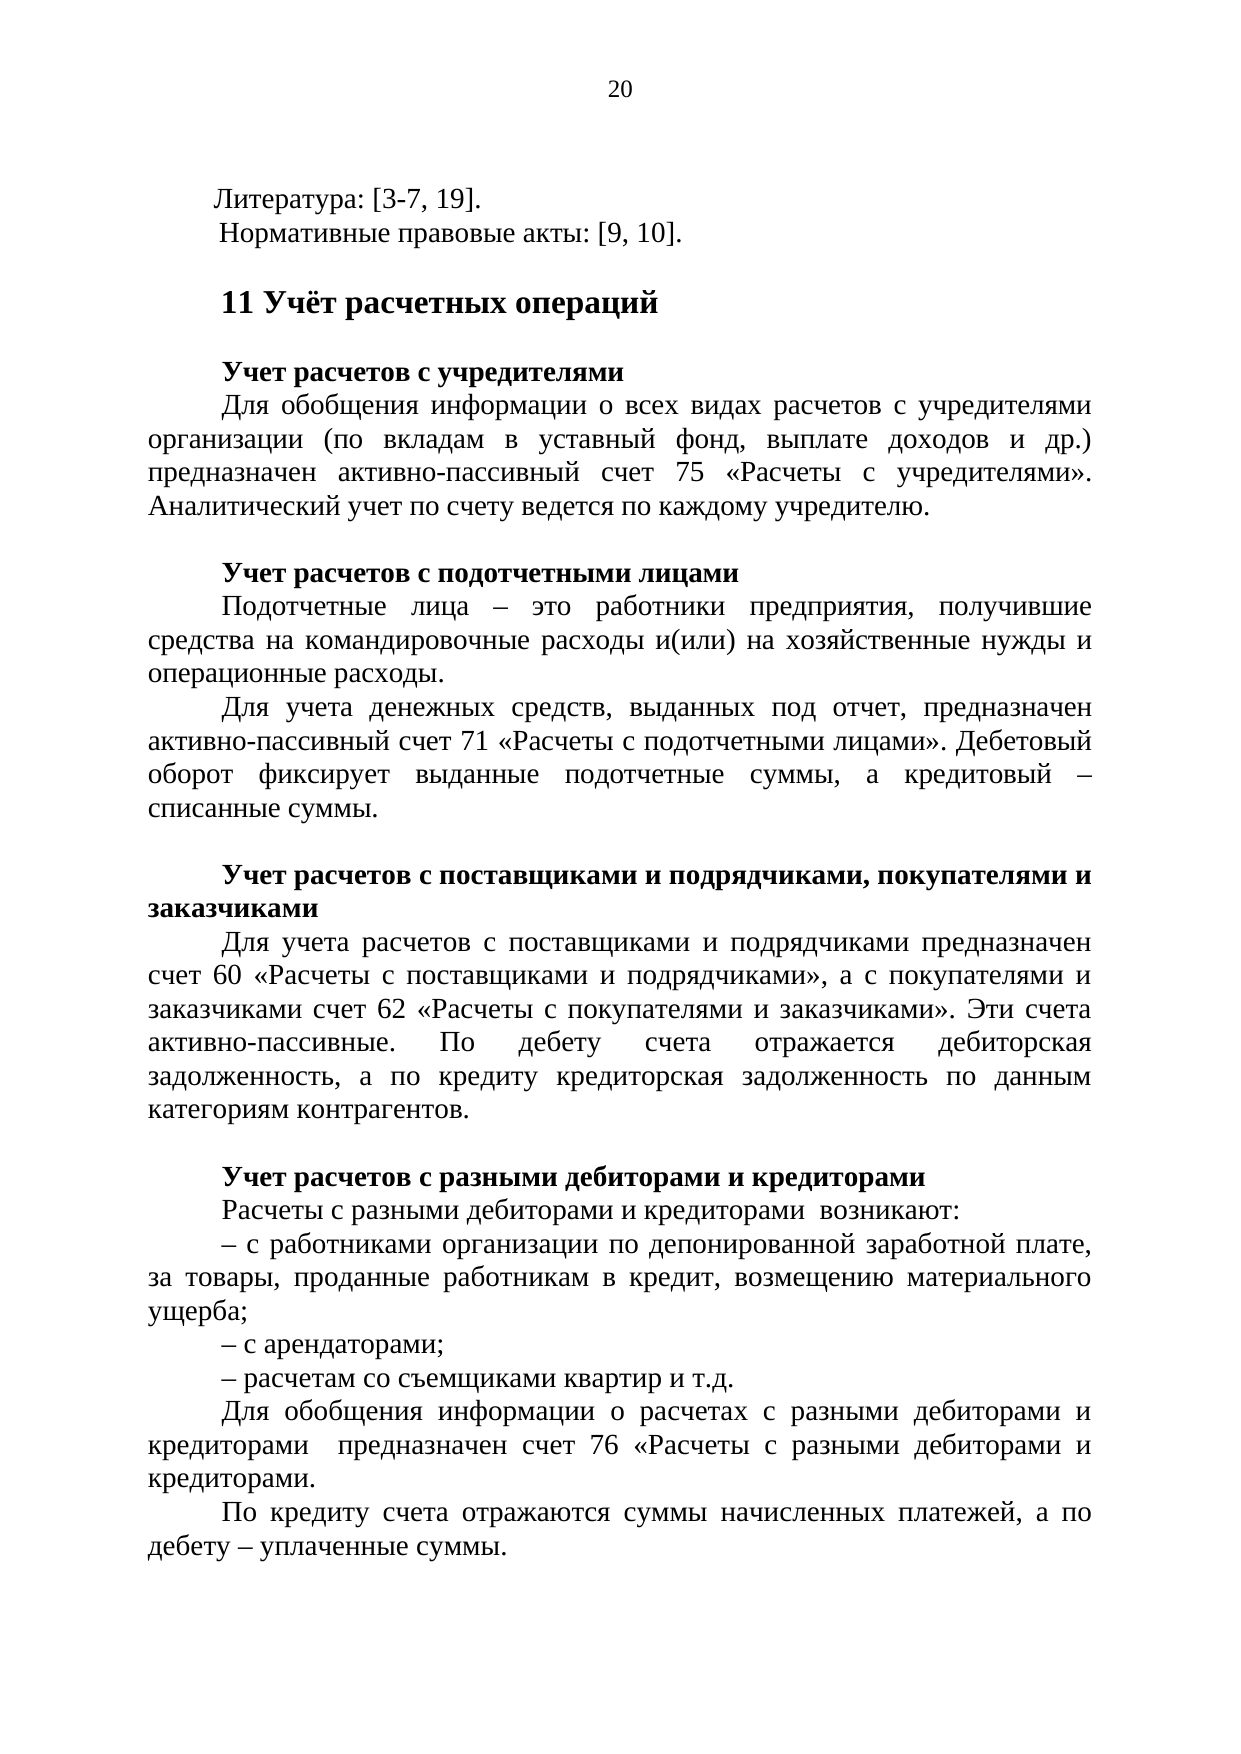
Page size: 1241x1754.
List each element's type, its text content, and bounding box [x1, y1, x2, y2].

text Для обобщения информации о расчетах с разными дебиторами и кредиторами предназначен счет 76 «Расчеты с разными дебиторами и кредиторами. [148, 1393, 1092, 1494]
text Для учета денежных средств, выданных под отчет, предназначен активно-пассивный счет 71 «Расчеты с подотчетными лицами». Дебетовый оборот фиксирует выданные подотчетные суммы, а кредитовый – списанные суммы. [148, 689, 1092, 823]
text Расчеты с разными дебиторами и кредиторами возникают: [148, 1192, 1092, 1226]
text Для обобщения информации о всех видах расчетов с учредителями организации (по вкладам в уставный фонд, выплате доходов и др.) предназначен активно-пассивный счет 75 «Расчеты с учредителями». Аналитический учет по счету ведется по каждому учредителю. [148, 387, 1092, 521]
text Подотчетные лица – это работники предприятия, получившие средства на командировочные расходы и(или) на хозяйственные нужды и операционные расходы. [148, 588, 1092, 689]
text – с арендаторами; [148, 1326, 1092, 1360]
text Учет расчетов с учредителями [148, 354, 1092, 387]
text Для учета расчетов с поставщиками и подрядчиками предназначен счет 60 «Расчеты с поставщиками и подрядчиками», а с покупателями и заказчиками счет 62 «Расчеты с покупателями и заказчиками». Эти счета активно-пассивные. По дебету счета отражается дебиторская задолженность, а по кредиту кредиторская задолженность по данным категориям контрагентов. [148, 924, 1092, 1125]
text – расчетам со съемщиками квартир и т.д. [148, 1360, 1092, 1393]
text Учет расчетов с подотчетными лицами [148, 555, 1092, 588]
text По кредиту счета отражаются суммы начисленных платежей, а по дебету – уплаченные суммы. [148, 1494, 1092, 1561]
text Нормативные правовые акты: [9, 10]. [148, 215, 1092, 248]
text 11 Учёт расчетных операций [148, 282, 1104, 320]
text Литература: [3-7, 19]. [148, 181, 1092, 215]
text – с работниками организации по депонированной заработной плате, за товары, проданные работникам в кредит, возмещению материального ущерба; [148, 1226, 1092, 1326]
text Учет расчетов с поставщиками и подрядчиками, покупателями и заказчиками [148, 857, 1092, 924]
text Учет расчетов с разными дебиторами и кредиторами [148, 1159, 1092, 1192]
